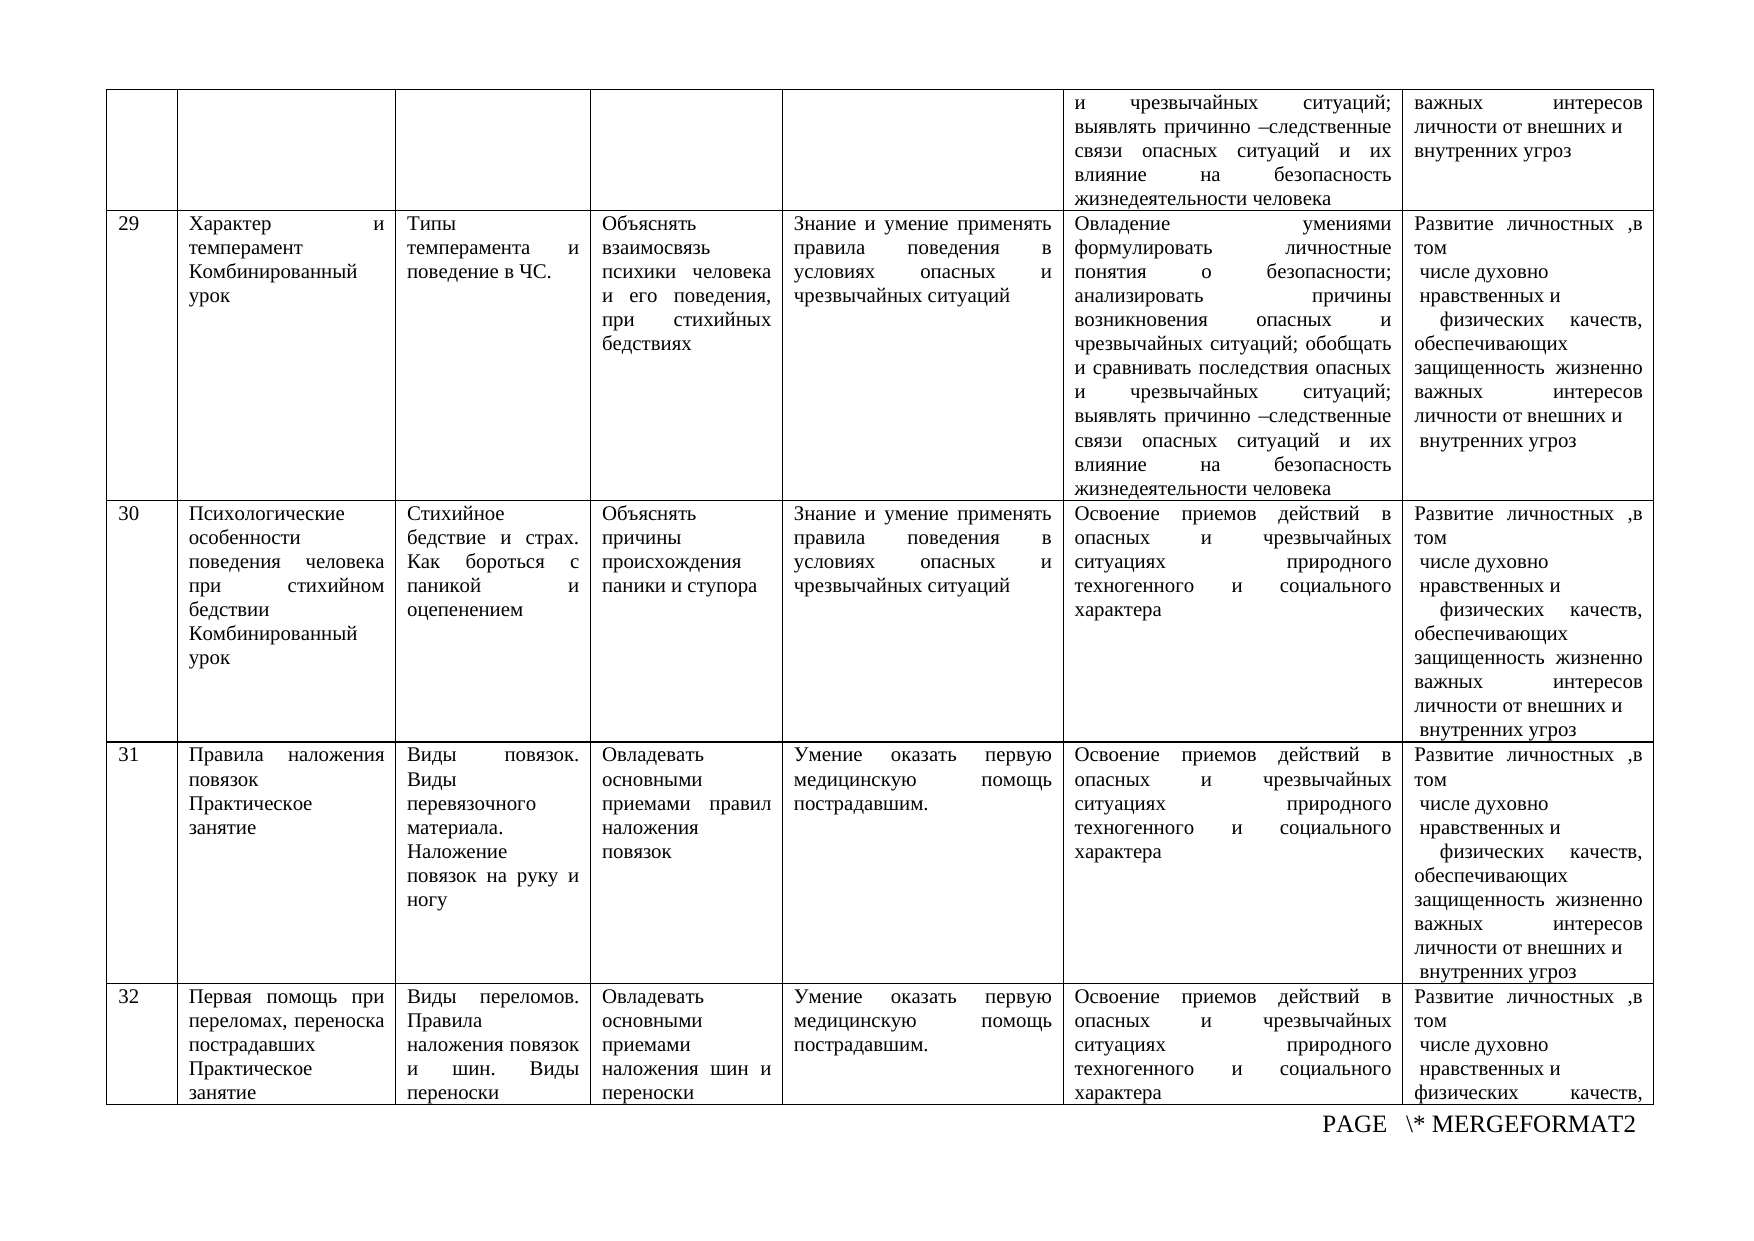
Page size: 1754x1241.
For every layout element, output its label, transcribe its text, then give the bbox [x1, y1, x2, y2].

table_cell Овладевать основными приемами правил наложения повязок [591, 743, 782, 983]
table_cell Психологические особенности поведения человека при стихийном бедствии Комбинированный урок [178, 501, 395, 741]
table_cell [783, 984, 1063, 1104]
table_cell Освоение приемов действий в опасных и чрезвычайных ситуациях природного техногенного и социального характера [1064, 501, 1402, 741]
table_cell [396, 90, 590, 210]
table_cell 29 [107, 211, 177, 500]
table_cell Знание и умение применять правила поведения в условиях опасных и чрезвычайных ситуаций [783, 501, 1063, 741]
table_cell Характер и темперамент Комбинированный урок [178, 211, 395, 500]
table_cell 32 [107, 984, 177, 1104]
table_cell 28 [107, 90, 177, 210]
table_cell Знание и умение применять правила поведения в условиях опасных и чрезвычайных ситуаций [783, 211, 1063, 500]
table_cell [783, 90, 1063, 210]
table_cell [1403, 984, 1653, 1104]
table_cell Объяснять взаимосвязь психики человека и его поведения, при стихийных бедствиях [591, 211, 782, 500]
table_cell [178, 984, 395, 1104]
table_cell Освоение приемов действий в опасных и чрезвычайных ситуациях природного техногенного и социального характера [1064, 743, 1402, 983]
table_cell Виды повязок. Виды перевязочного материала. Наложение повязок на руку и ногу [396, 743, 590, 983]
table_cell 30 [107, 501, 177, 741]
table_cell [1403, 90, 1653, 210]
table_cell Стихийное бедствие и страх. Как бороться с паникой и оцепенением [396, 501, 590, 741]
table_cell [396, 984, 590, 1104]
table_cell Типы темперамента и поведение в ЧС. [396, 211, 590, 500]
table_cell 31 [107, 743, 177, 983]
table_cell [591, 90, 782, 210]
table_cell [1064, 90, 1402, 210]
table_cell Объяснять причины происхождения паники и ступора [591, 501, 782, 741]
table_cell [1064, 984, 1402, 1104]
table_cell Умение оказать первую медицинскую помощь пострадавшим. [783, 743, 1063, 983]
table_cell Правила наложения повязок Практическое занятие [178, 743, 395, 983]
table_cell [178, 90, 395, 210]
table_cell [591, 984, 782, 1104]
